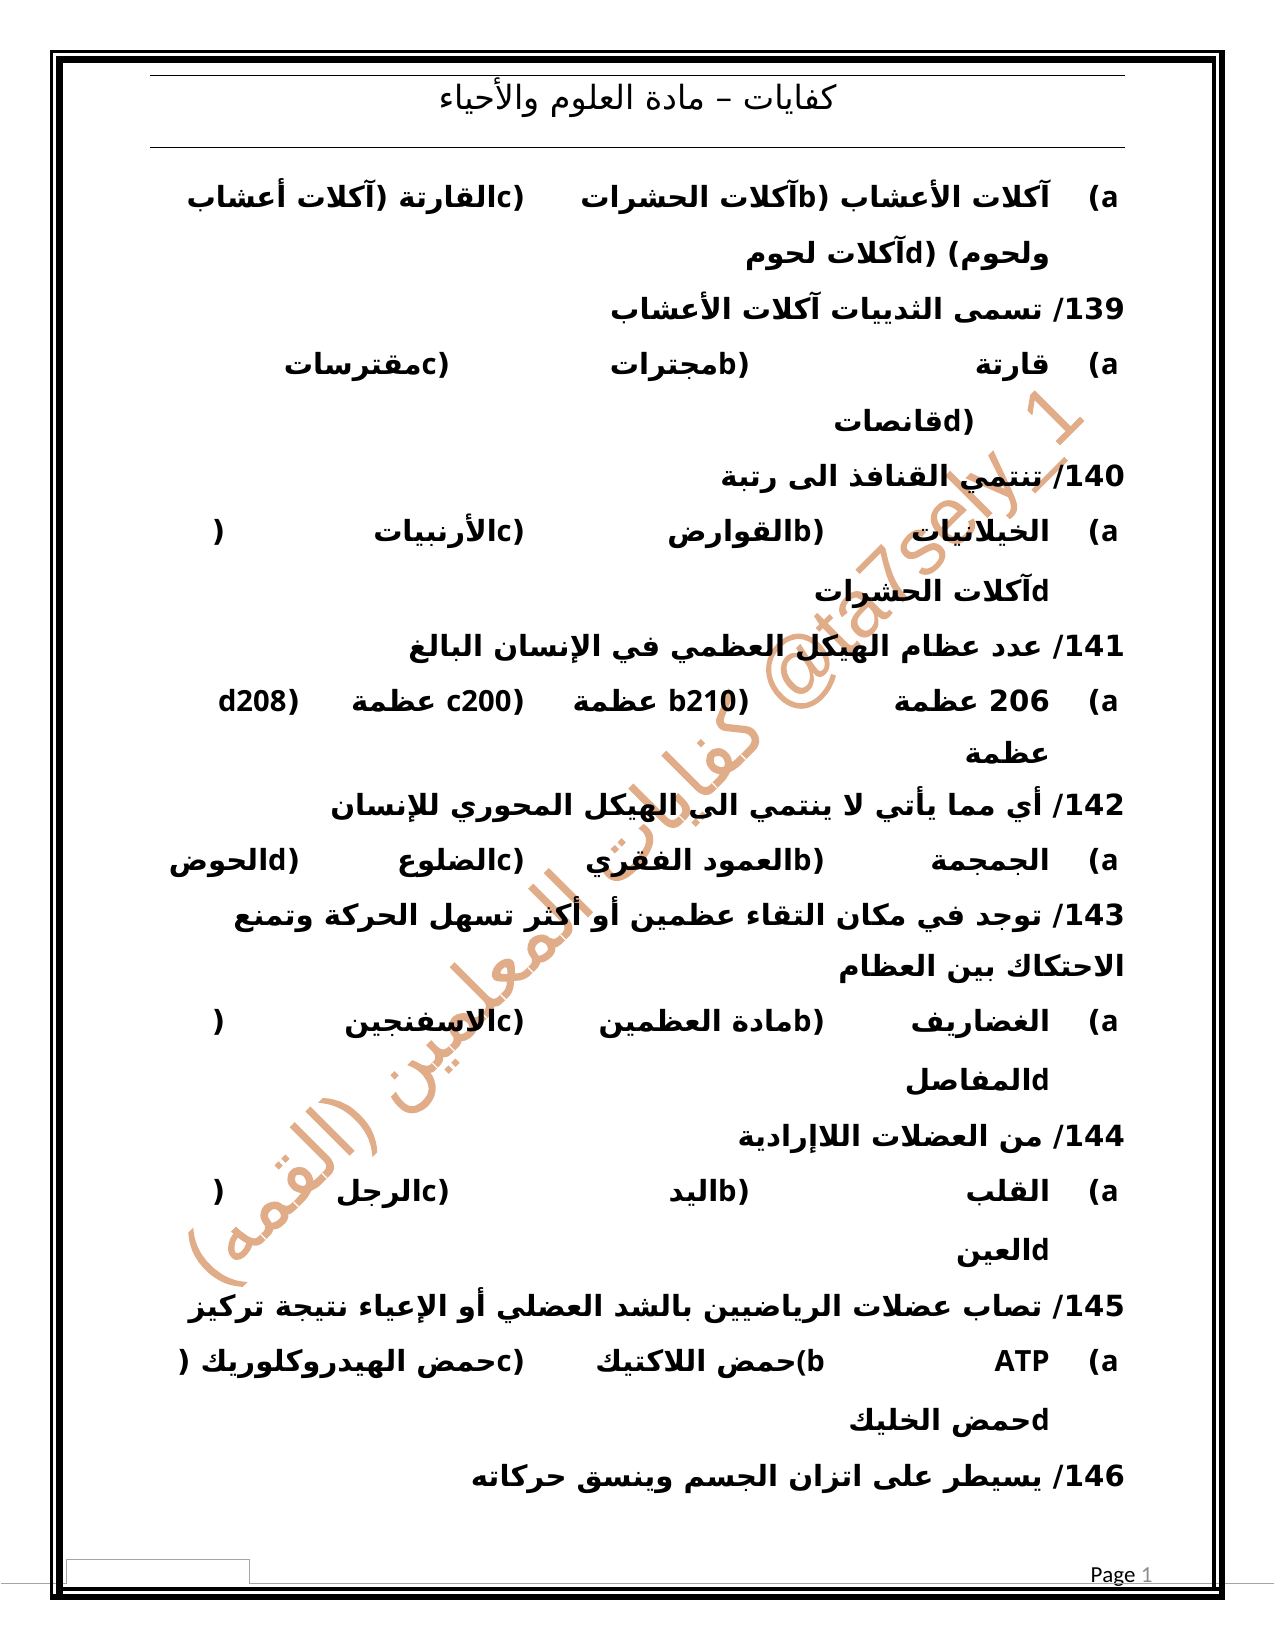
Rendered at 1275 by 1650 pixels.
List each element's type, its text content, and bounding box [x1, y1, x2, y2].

list الغضاريف (bمادة العظمين (cالاسفنجين (dالمفاصل [150, 1000, 1087, 1099]
list آكلات الأعشاب (bآكلات الحشرات (cالقارتة (آكلات أعشاب ولحوم) (dآكلات لحوم [150, 176, 1087, 272]
list الجمجمة (bالعمود الفقري (cالضلوع (dالحوض [150, 839, 1087, 878]
list الخيلانيات (bالقوارض (cالأرنبيات (dآكلات الحشرات [150, 510, 1087, 609]
text 140/ تنتمي القنافذ الى رتبة [150, 459, 1125, 493]
text 145/ تصاب عضلات الرياضيين بالشد العضلي أو الإعياء نتيجة تركيز [150, 1289, 1125, 1323]
text 141/ عدد عظام الهيكل العظمي في الإنسان البالغ [150, 629, 1125, 663]
list 206 عظمة (b210 عظمة (c200 عظمة (d208 عظمة [150, 680, 1087, 771]
list القلب (bاليد (cالرجل (dالعين [150, 1170, 1087, 1269]
text 144/ من العضلات اللاإرادية [150, 1119, 1125, 1153]
text 146/ يسيطر على اتزان الجسم وينسق حركاته [150, 1459, 1125, 1493]
text 139/ تسمى الثدييات آكلات الأعشاب [150, 292, 1125, 326]
list قارتة (bمجترات (cمقترسات (dقانصات [150, 343, 1087, 439]
text 142/ أي مما يأتي لا ينتمي الى الهيكل المحوري للإنسان [150, 788, 1125, 822]
text 143/ توجد في مكان التقاء عظمين أو أكثر تسهل الحركة وتمنع الاحتكاك بين العظام [150, 898, 1125, 983]
list ATP (bحمض اللاكتيك (cحمض الهيدروكلوريك (dحمض الخليك [150, 1340, 1087, 1439]
